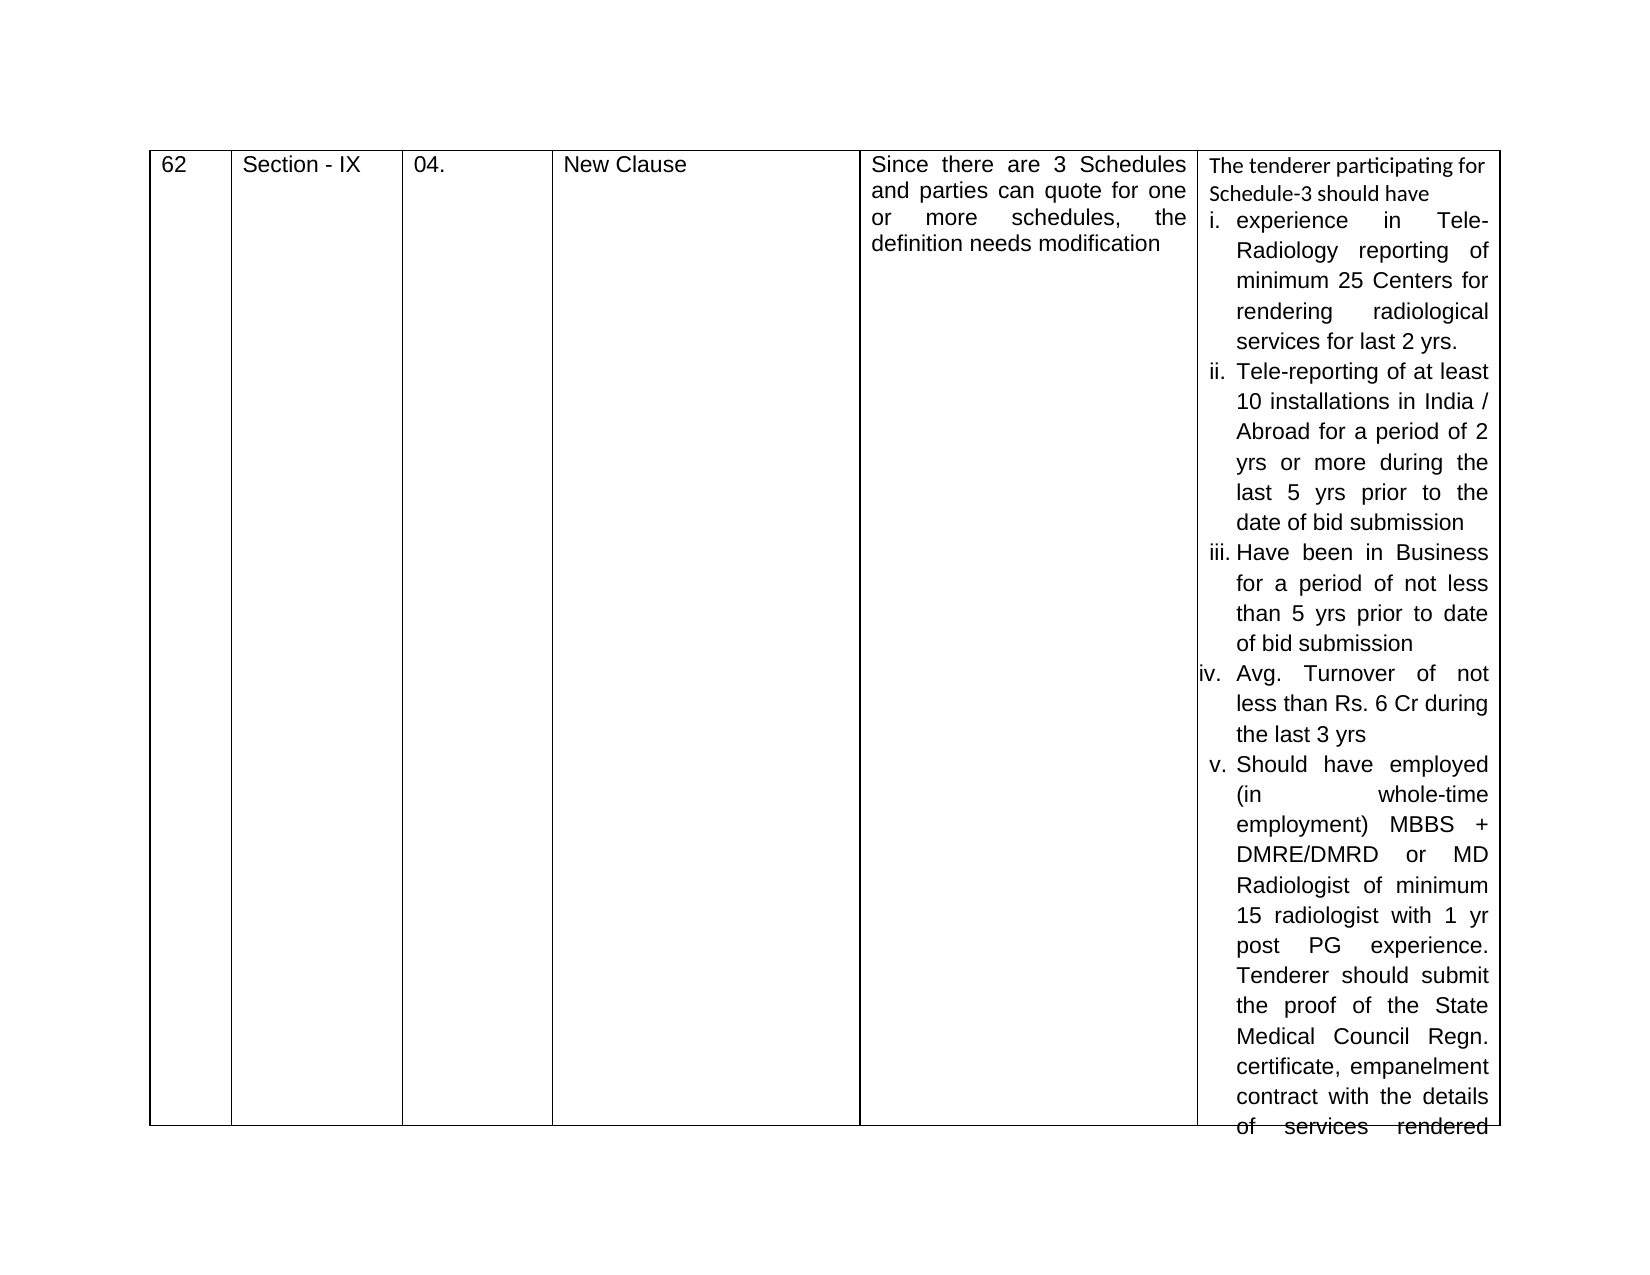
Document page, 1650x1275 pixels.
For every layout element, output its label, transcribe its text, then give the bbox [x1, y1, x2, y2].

table_cell Section - IX [232, 151, 402, 1125]
table_cell New Clause [553, 151, 859, 1125]
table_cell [861, 151, 1197, 1125]
table_cell 62 [151, 151, 231, 1125]
table_cell The tenderer participating for Schedule-3 should have experience in Tele-Radiology reporting of minimum 25 Centers for rendering radiological services for last 2 yrs. Tele-reporting of at least 10 installations in India / Abroad for a period of 2 yrs or more during the last 5 yrs prior to the date of bid submission Have been in Business for a period of not less than 5 yrs prior to date of bid submission Avg. Turnover of not less than Rs. 6 Cr during the last 3 yrs Should have employed (in whole-time employment) MBBS + DMRE/DMRD or MD Radiologist of minimum 15 radiologist with 1 yr post PG experience. Tenderer should submit the proof of the State Medical Council Regn. certificate, empanelment contract with the details of services rendered during 2 years. vi. In case of overseas bidders who do not have the Tele radiology setup within India should establish the same within 30 days of Agreement. [1198, 151, 1499, 1125]
table_cell 04. [403, 151, 552, 1125]
